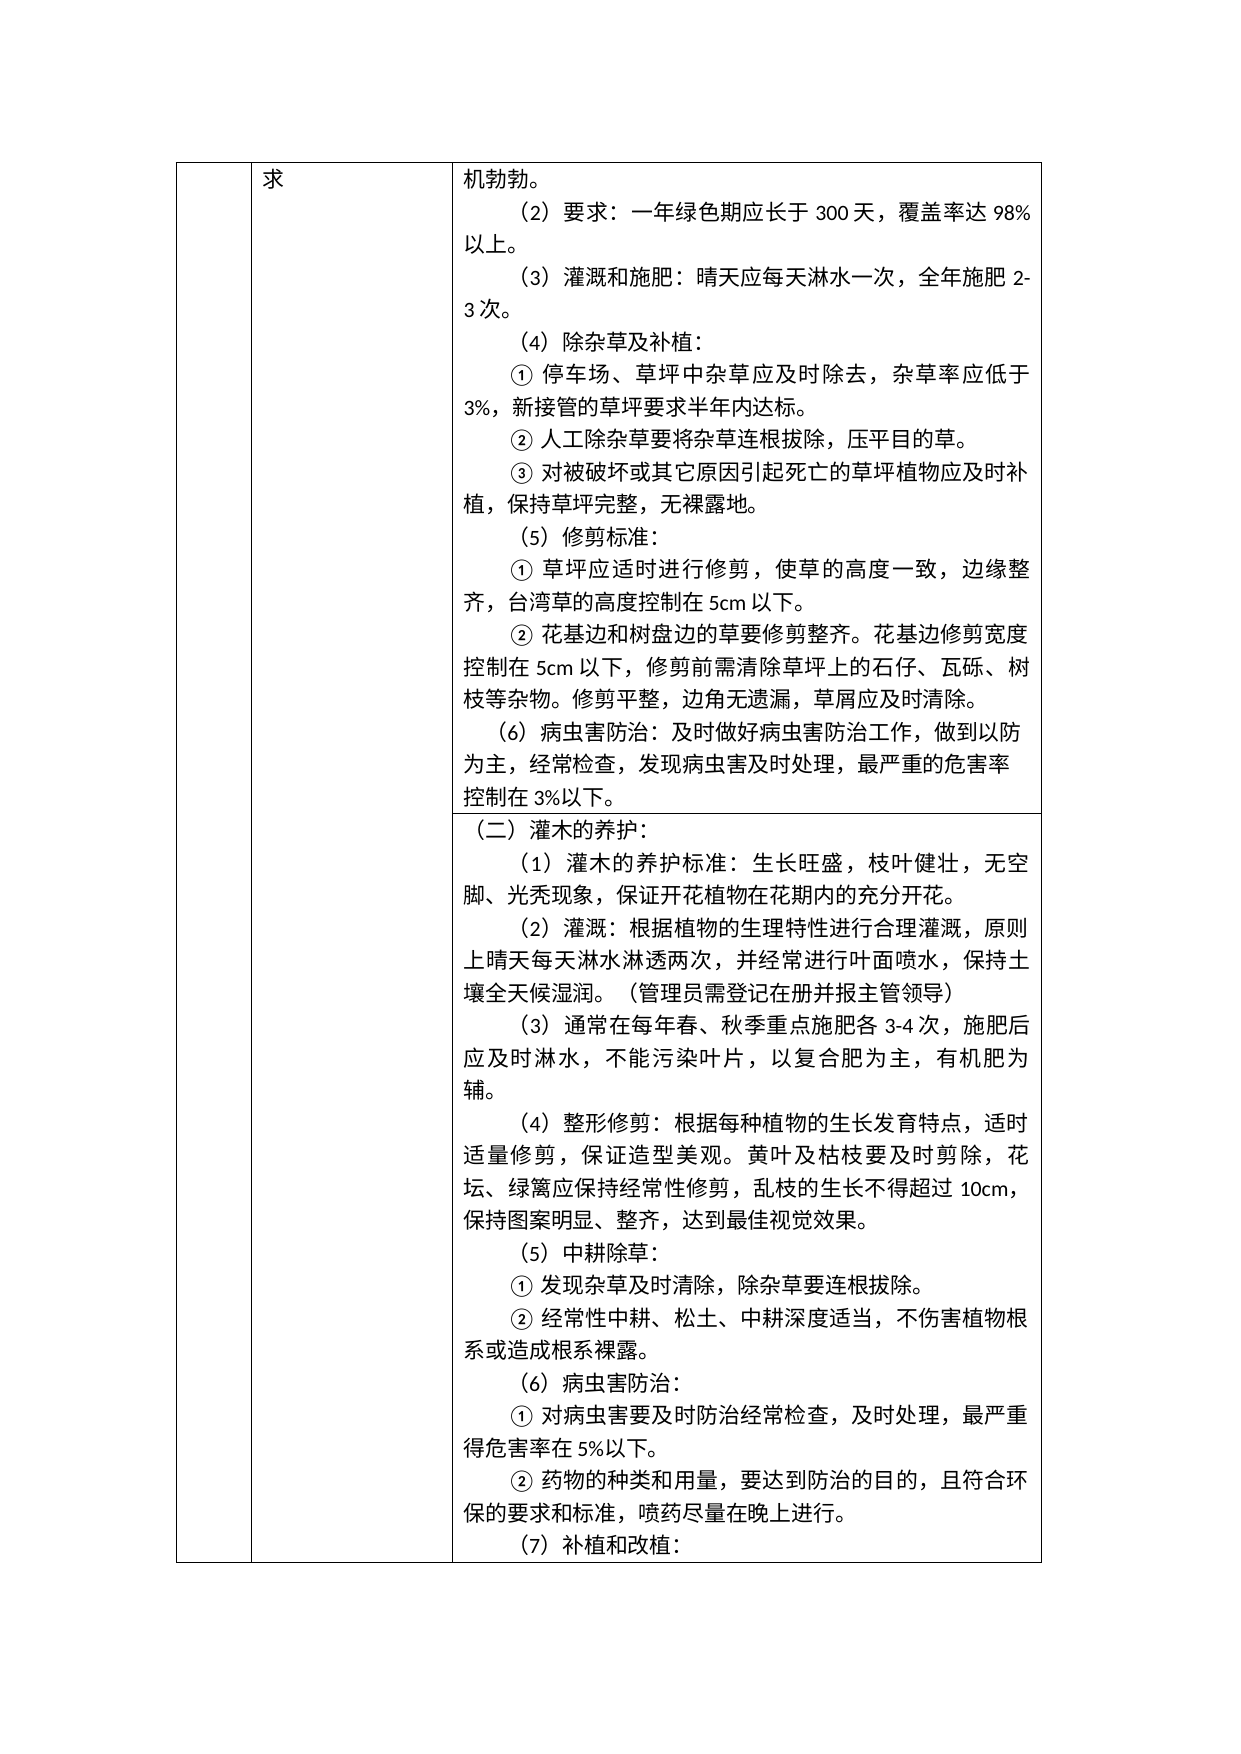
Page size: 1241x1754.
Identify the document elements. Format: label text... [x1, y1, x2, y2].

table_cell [453, 163, 1041, 813]
table_cell 行政区、监管区室外绿化维护标准要求 [252, 163, 452, 1562]
table_cell 2 [177, 163, 251, 1562]
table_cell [453, 814, 1041, 1562]
